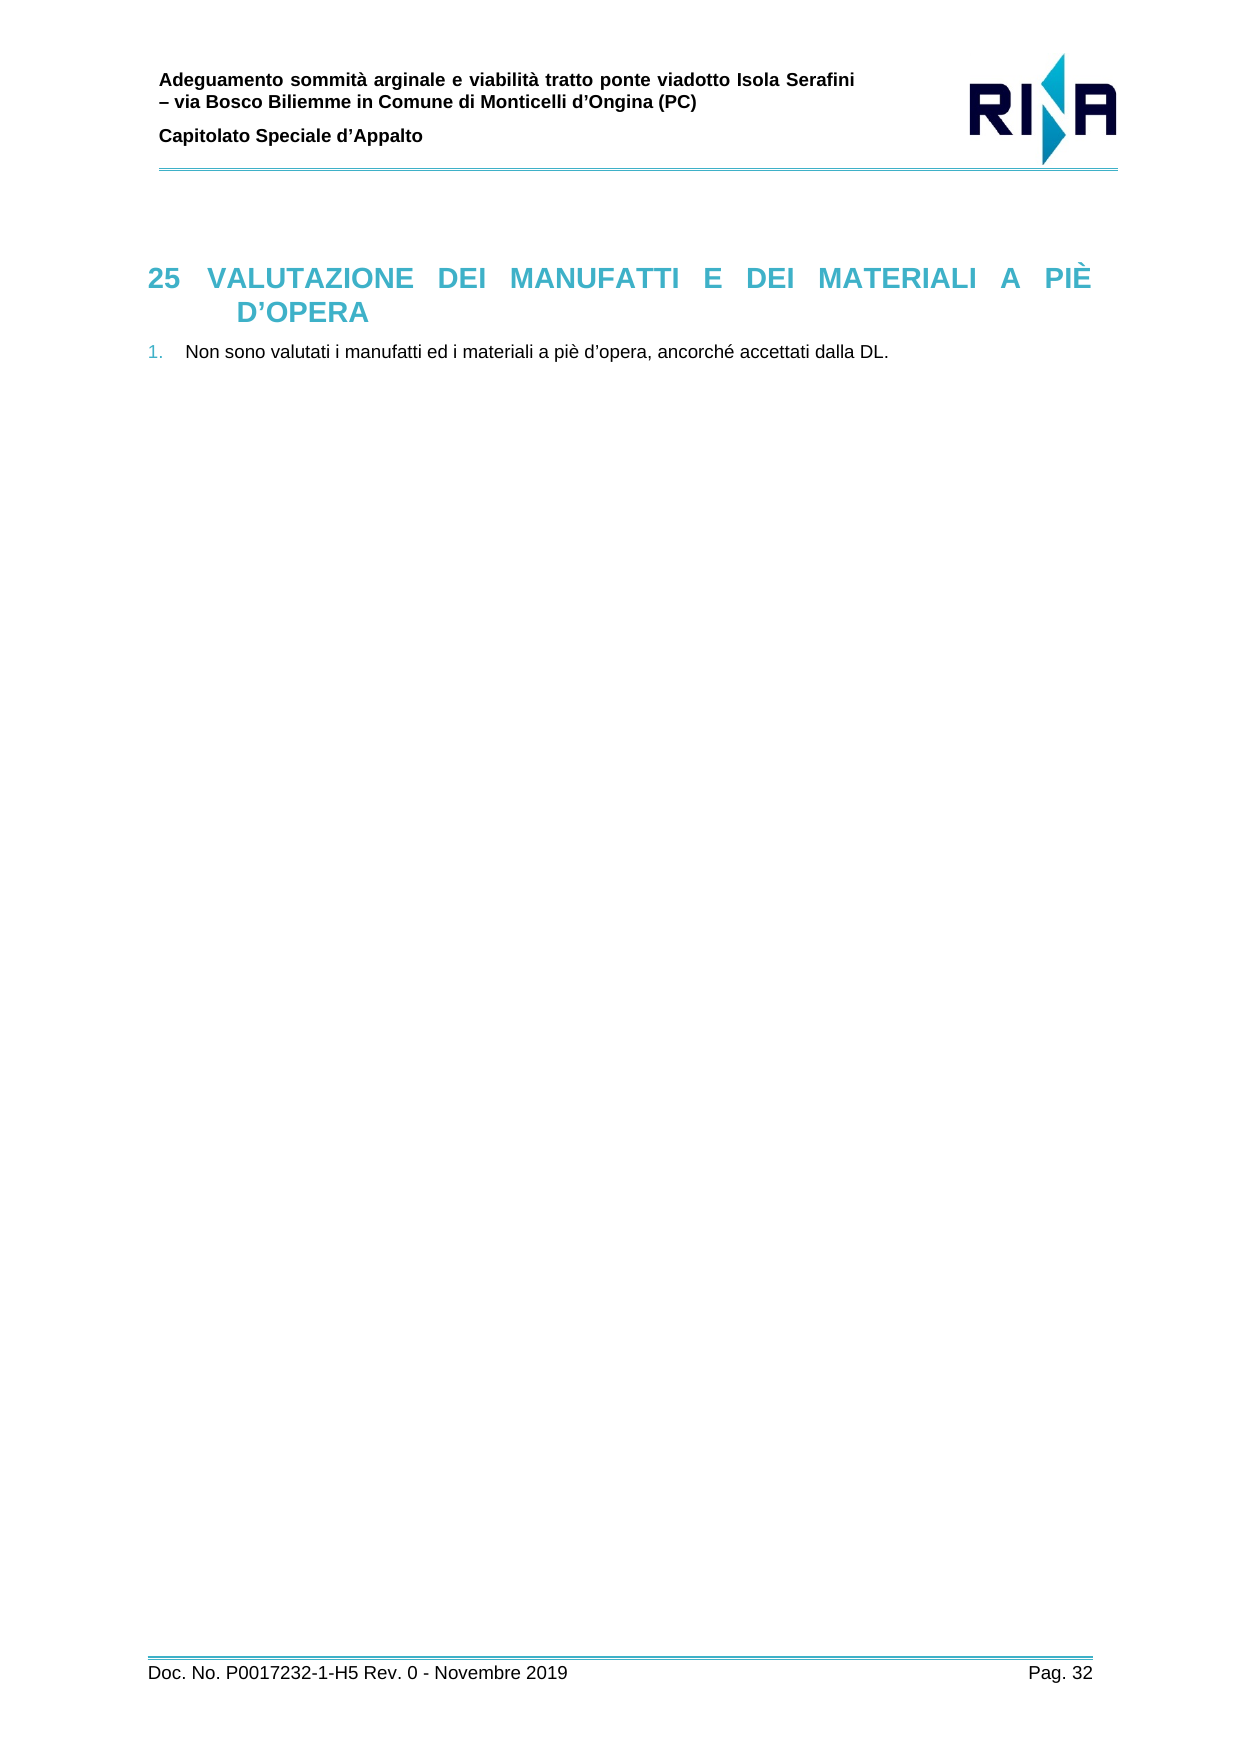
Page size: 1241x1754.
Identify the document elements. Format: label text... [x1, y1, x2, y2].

picture [969, 53, 1117, 165]
list Non sono valutati i manufatti ed i materiali a piè d’opera, ancorché accettati dalla DL. [148, 341, 1093, 362]
subtitle Valutazione dei manufatti e dei materiali a piè d’opera [148, 261, 1093, 328]
